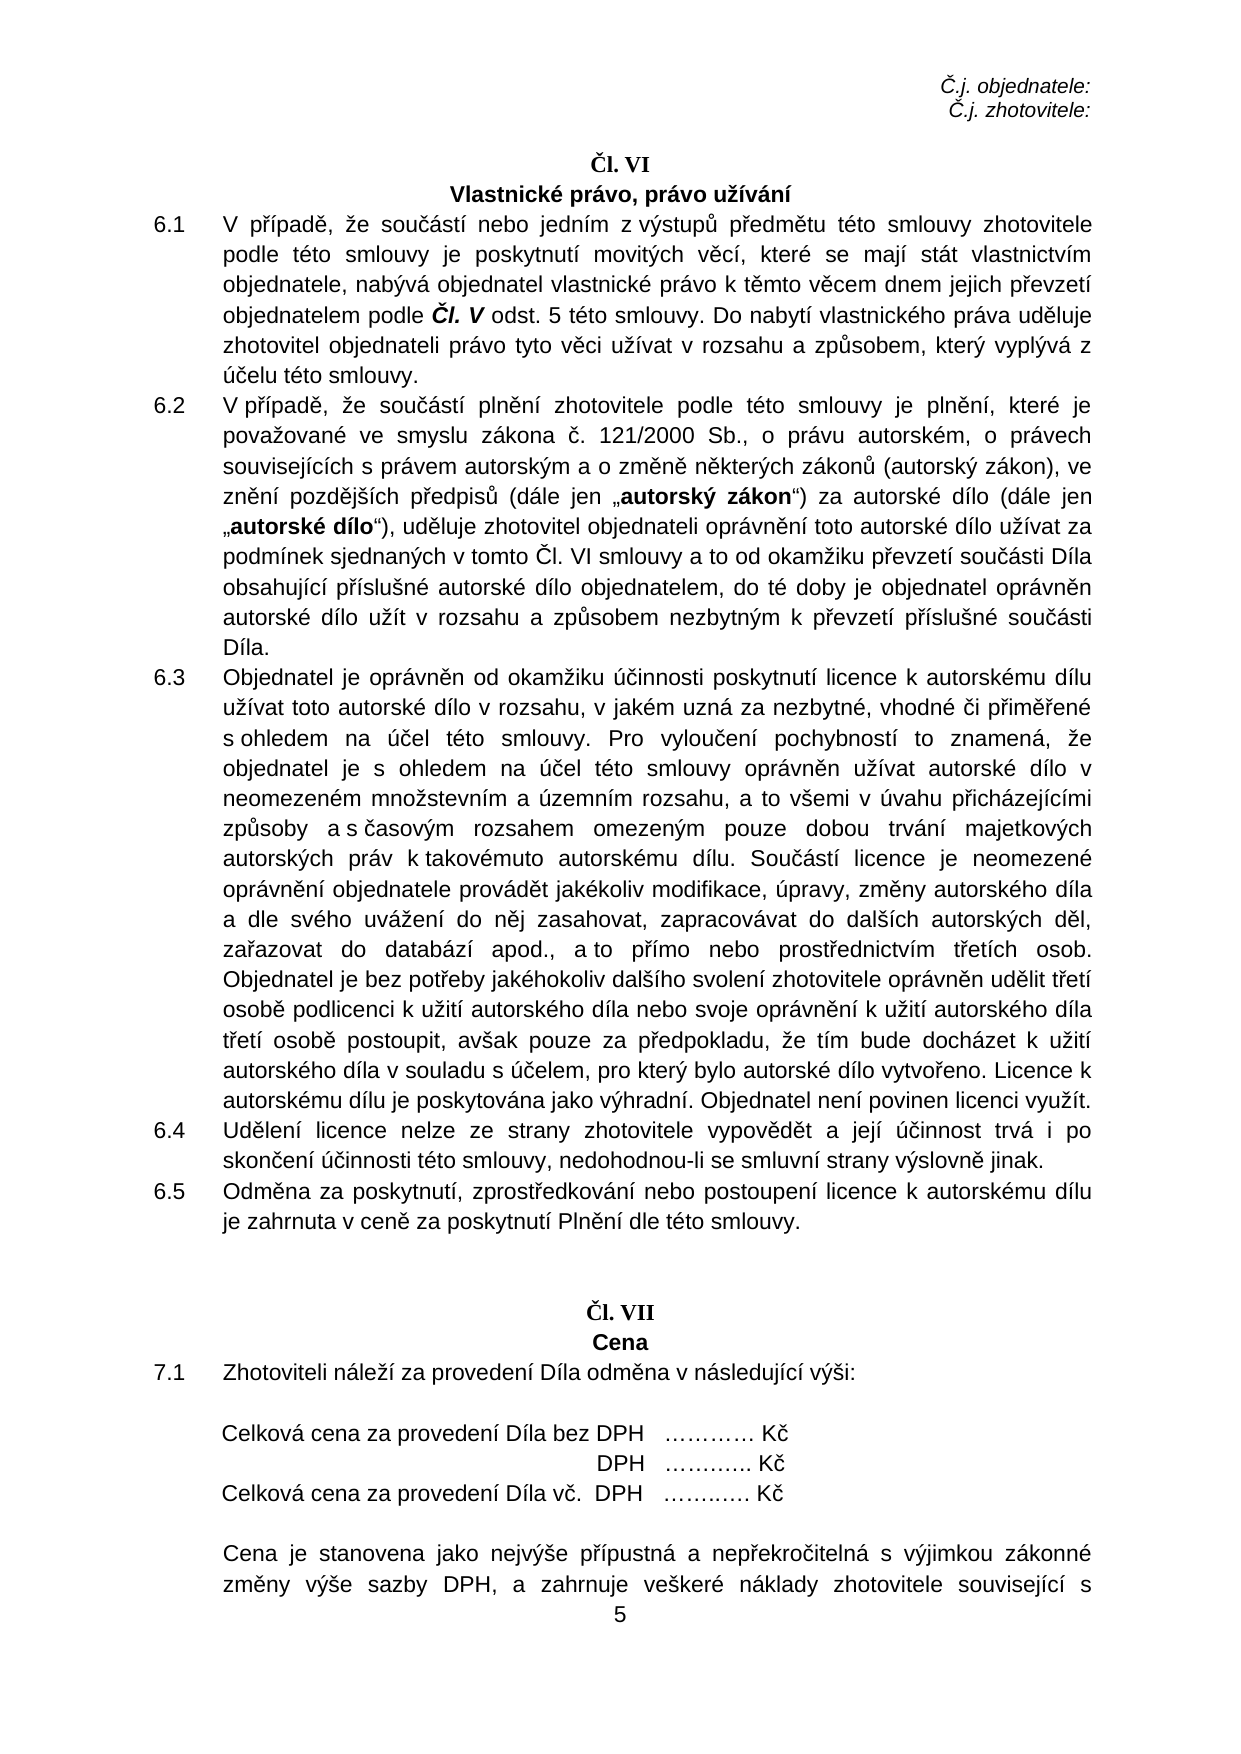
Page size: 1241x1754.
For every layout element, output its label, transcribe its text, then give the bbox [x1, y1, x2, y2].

text Celková cena za provedení Díla vč. DPH ……..…. Kč [148, 1480, 1093, 1506]
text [223, 1540, 1093, 1597]
list V případě, že součástí nebo jedním z výstupů předmětu této smlouvy zhotovitele podle této smlouvy je poskytnutí movitých věcí, které se mají stát vlastnictvím objednatele, nabývá objednatel vlastnické právo k těmto věcem dnem jejich převzetí objednatelem podle Čl. V odst. 5 této smlouvy. Do nabytí vlastnického práva uděluje zhotovitel objednateli právo tyto věci užívat v rozsahu a způsobem, který vyplývá z účelu této smlouvy. [185, 211, 1093, 388]
list Cena [148, 1298, 1093, 1355]
list Zhotoviteli náleží za provedení Díla odměna v následující výši: [185, 1359, 1093, 1385]
text Celková cena za provedení Díla bez DPH ………… Kč [148, 1419, 1093, 1446]
list V případě, že součástí plnění zhotovitele podle této smlouvy je plnění, které je považované ve smyslu zákona č. 121/2000 Sb., o právu autorském, o právech souvisejících s právem autorským a o změně některých zákonů (autorský zákon), ve znění pozdějších předpisů (dále jen „autorský zákon“) za autorské dílo (dále jen „autorské dílo“), uděluje zhotovitel objednateli oprávnění toto autorské dílo užívat za podmínek sjednaných v tomto Čl. VI smlouvy a to od okamžiku převzetí součásti Díla obsahující příslušné autorské dílo objednatelem, do té doby je objednatel oprávněn autorské dílo užít v rozsahu a způsobem nezbytným k převzetí příslušné součásti Díla. [185, 392, 1093, 660]
list Vlastnické právo, právo užívání [148, 151, 1093, 207]
list Udělení licence nelze ze strany zhotovitele vypovědět a její účinnost trvá i po skončení účinnosti této smlouvy, nedohodnou-li se smluvní strany výslovně jinak. [185, 1117, 1093, 1174]
text DPH …….….. Kč [148, 1450, 1093, 1476]
list Odměna za poskytnutí, zprostředkování nebo postoupení licence k autorskému dílu je zahrnuta v ceně za poskytnutí Plnění dle této smlouvy. [185, 1178, 1093, 1234]
list Objednatel je oprávněn od okamžiku účinnosti poskytnutí licence k autorskému dílu užívat toto autorské dílo v rozsahu, v jakém uzná za nezbytné, vhodné či přiměřené s ohledem na účel této smlouvy. Pro vyloučení pochybností to znamená, že objednatel je s ohledem na účel této smlouvy oprávněn užívat autorské dílo v neomezeném množstevním a územním rozsahu, a to všemi v úvahu přicházejícími způsoby a s časovým rozsahem omezeným pouze dobou trvání majetkových autorských práv k takovémuto autorskému dílu. Součástí licence je neomezené oprávnění objednatele provádět jakékoliv modifikace, úpravy, změny autorského díla a dle svého uvážení do něj zasahovat, zapracovávat do dalších autorských děl, zařazovat do databází apod., a to přímo nebo prostřednictvím třetích osob. Objednatel je bez potřeby jakéhokoliv dalšího svolení zhotovitele oprávněn udělit třetí osobě podlicenci k užití autorského díla nebo svoje oprávnění k užití autorského díla třetí osobě postoupit, avšak pouze za předpokladu, že tím bude docházet k užití autorského díla v souladu s účelem, pro který bylo autorské dílo vytvořeno. Licence k autorskému dílu je poskytována jako výhradní. Objednatel není povinen licenci využít. [185, 664, 1093, 1113]
